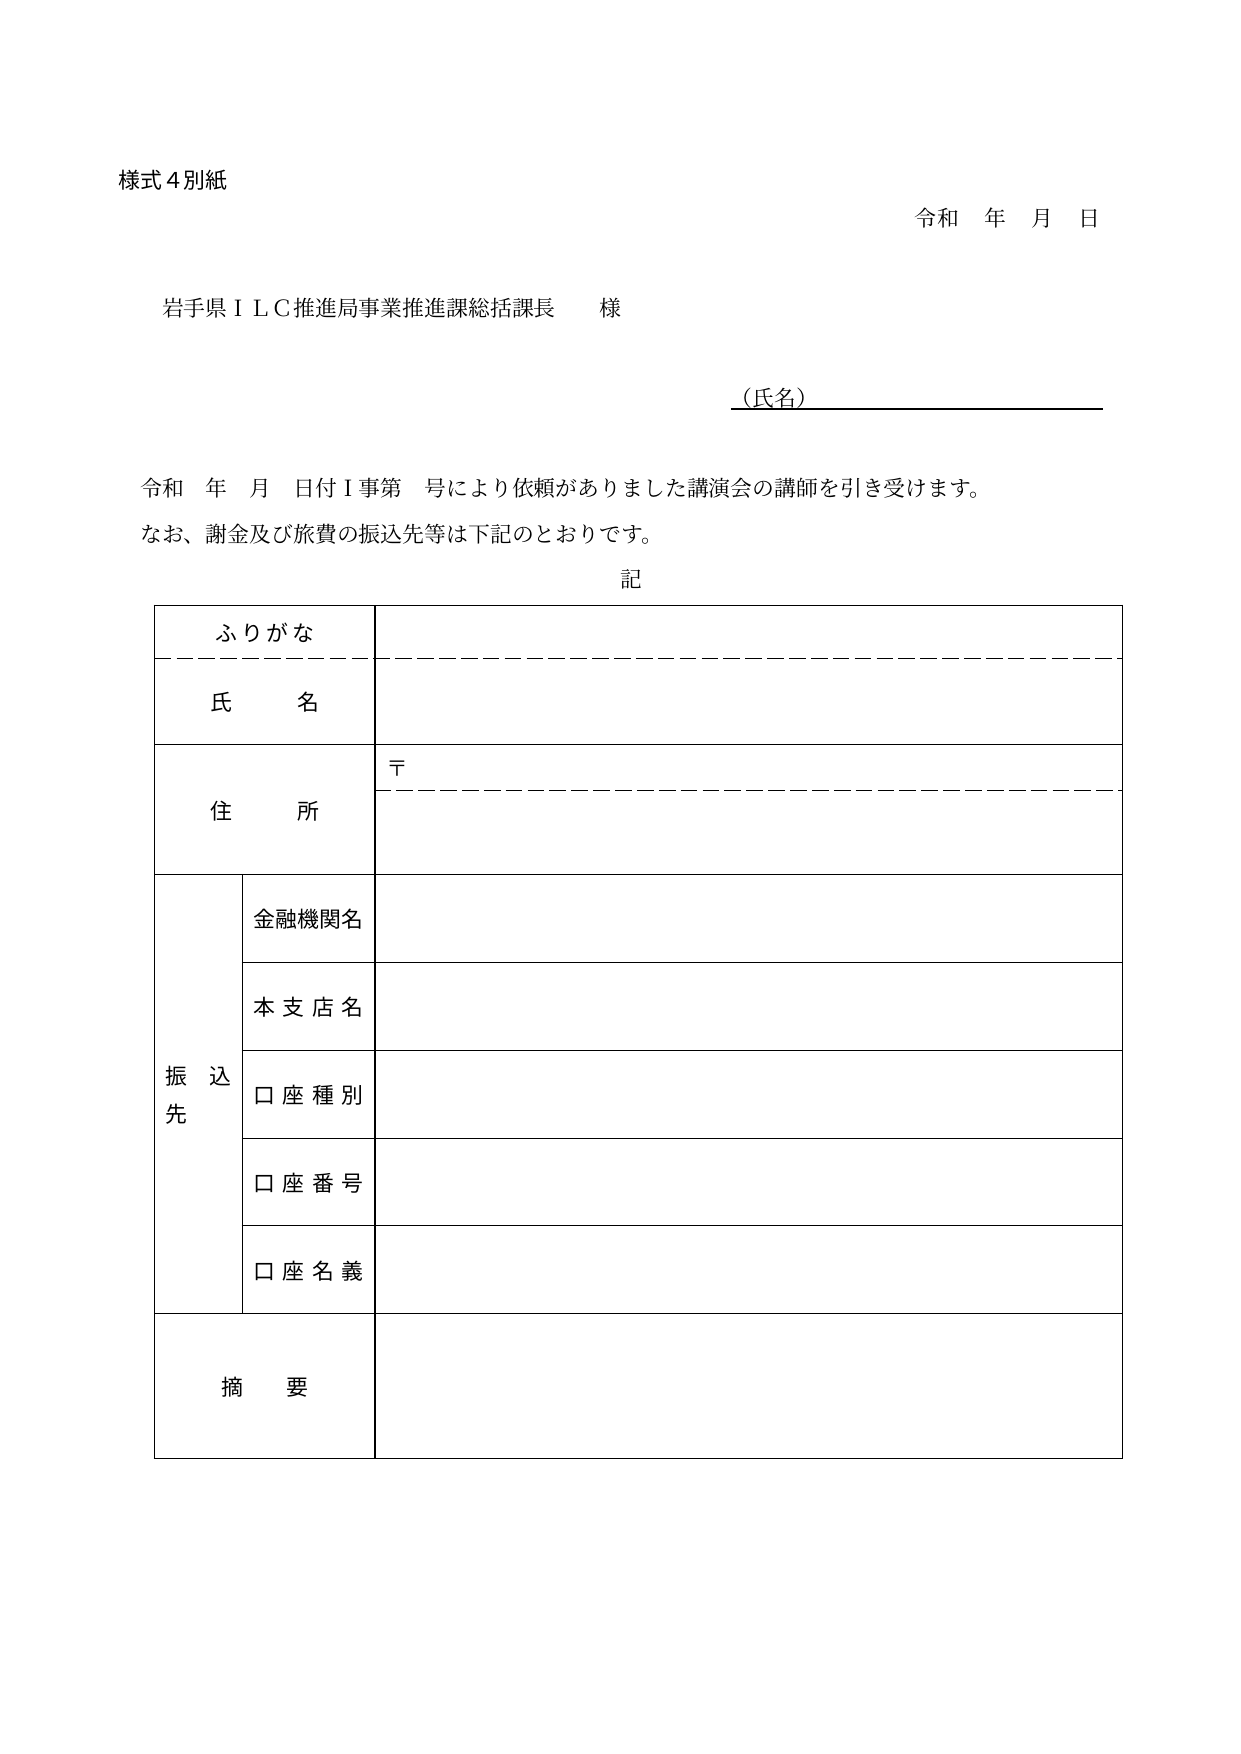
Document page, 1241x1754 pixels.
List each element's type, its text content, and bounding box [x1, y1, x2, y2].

table_cell [376, 790, 1122, 874]
table_cell [376, 875, 1122, 962]
table_cell 口座種別 [243, 1051, 374, 1137]
table_cell [376, 1139, 1122, 1225]
table_header [376, 606, 1122, 657]
text 岩手県ＩＬＣ推進局事業推進課総括課長 様 [162, 288, 1122, 326]
table_cell 金融機関名 [243, 875, 374, 962]
text 令和 年 月 日 [118, 198, 1100, 236]
table_cell [376, 1226, 1122, 1313]
table_cell 口座番号 [243, 1139, 374, 1225]
text 記 [118, 559, 1122, 597]
table_cell 本支店名 [243, 963, 374, 1049]
table_cell 摘 要 [155, 1314, 374, 1458]
table_header ふりがな [155, 606, 374, 657]
text 様式４別紙 [118, 161, 1122, 198]
text なお、謝金及び旅費の振込先等は下記のとおりです。 [118, 514, 1122, 551]
table_cell [376, 1051, 1122, 1137]
table_cell 氏 名 [155, 658, 374, 744]
table_cell 住 所 [155, 745, 374, 874]
table_cell 振込先 [155, 875, 242, 1313]
text 令和 年 月 日付Ｉ事第 号により依頼がありました講演会の講師を引き受けます。 [118, 469, 1122, 506]
table_cell [376, 1314, 1122, 1458]
table_cell [376, 963, 1122, 1049]
text （氏名） [731, 378, 1122, 416]
table_cell [376, 658, 1122, 744]
table_cell 口座名義 [243, 1226, 374, 1313]
table_cell 〒 [376, 745, 1122, 790]
